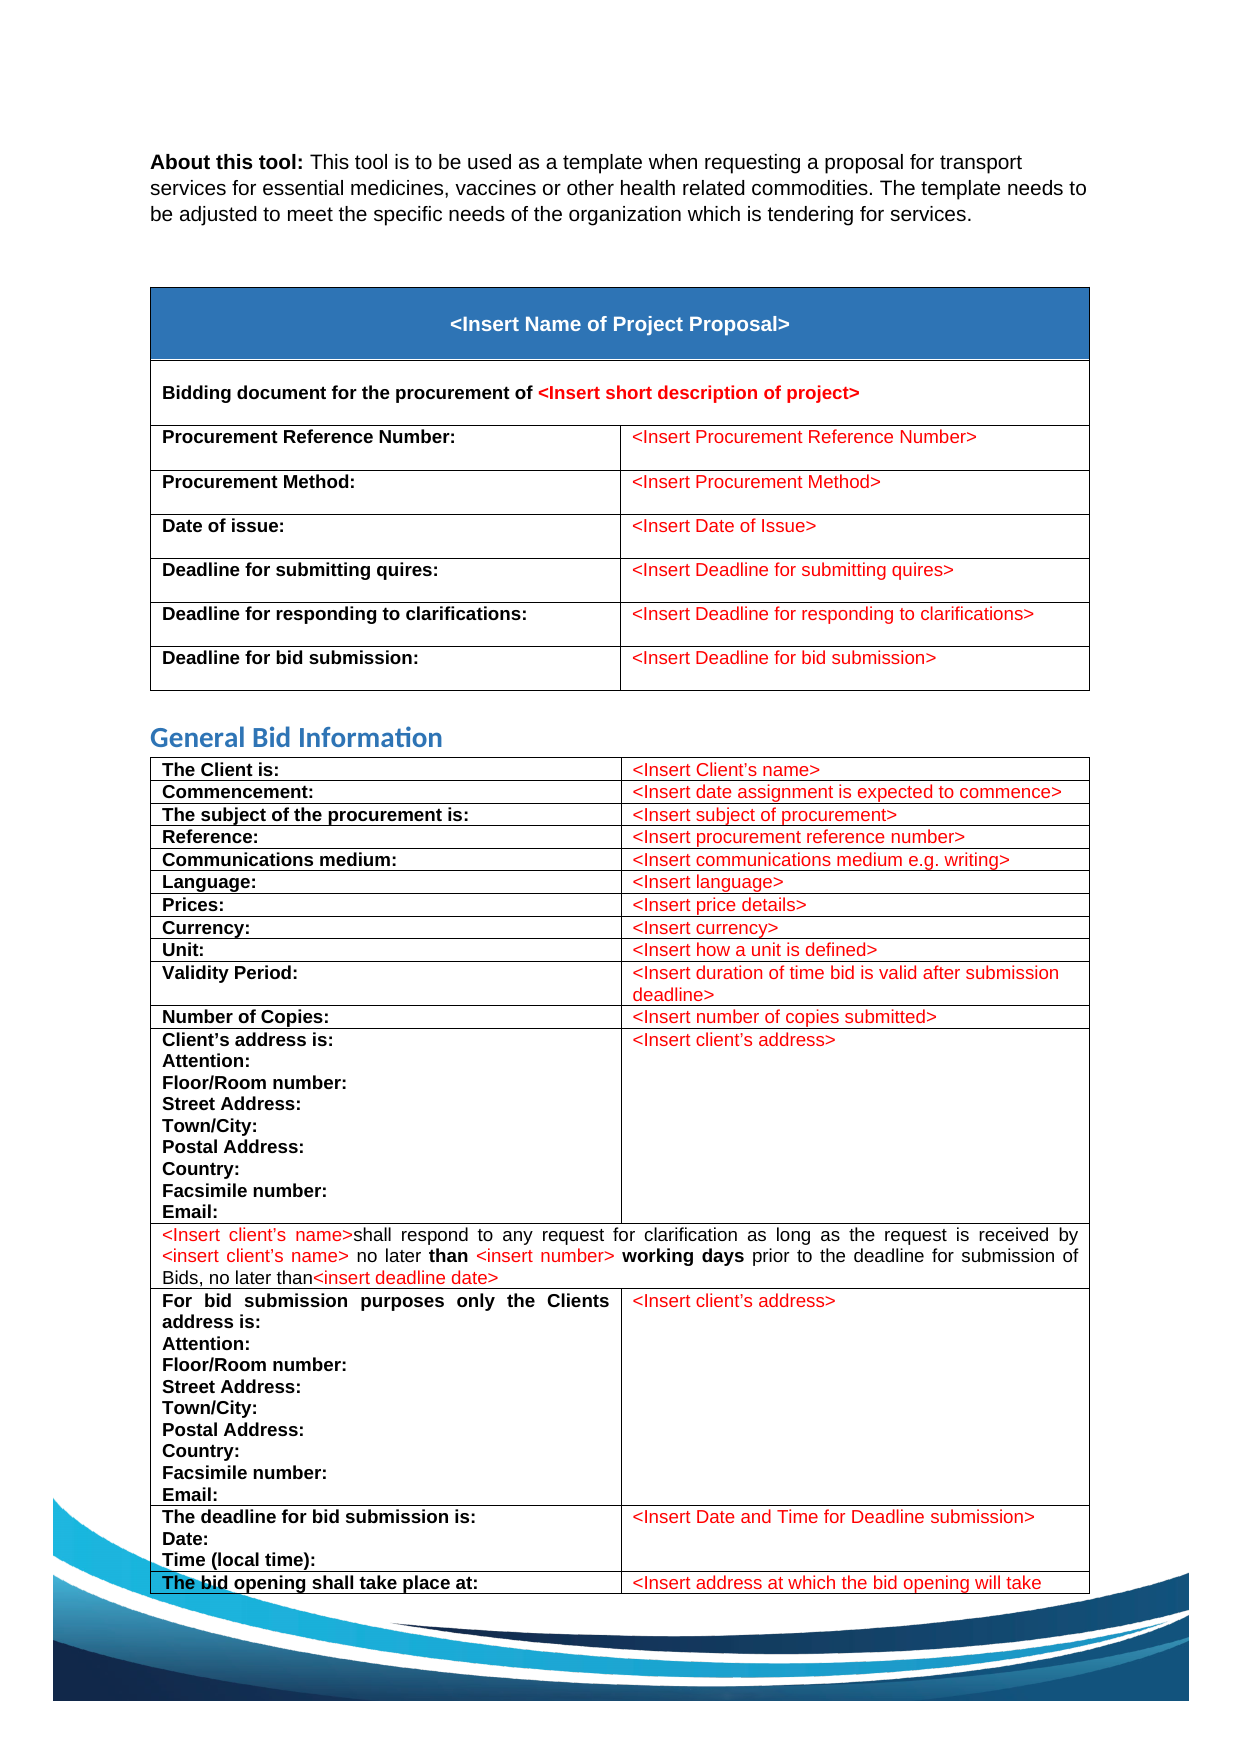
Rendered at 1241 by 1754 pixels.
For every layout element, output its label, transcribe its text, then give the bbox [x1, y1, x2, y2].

table_cell <Insert Date of Issue> [621, 515, 1089, 558]
table_cell Deadline for responding to clarifications: [151, 603, 620, 646]
table_cell The deadline for bid submission is: Date: Time (local time): [151, 1506, 621, 1571]
table_header The Client is: [151, 758, 621, 780]
table_cell The subject of the procurement is: [151, 804, 621, 825]
table_cell Communications medium: [151, 849, 621, 870]
table_cell <Insert client’s name>shall respond to any request for clarification as long as the request is received by <insert client’s name> no later than <insert number> working days prior to the deadline for submission of Bids, no later than<insert deadline date> [151, 1224, 1089, 1288]
table_cell Procurement Method: [151, 471, 620, 514]
text About this tool: This tool is to be used as a template when requesting a proposal for transport services for essential medicines, vaccines or other health related commodities. The template needs to be adjusted to meet the specific needs of the organization which is tendering for services. [150, 150, 1090, 226]
table_cell <Insert client’s address> [622, 1029, 1089, 1223]
table_cell Deadline for submitting quires: [151, 559, 620, 602]
table_cell <Insert currency> [622, 917, 1089, 938]
table_cell Validity Period: [151, 962, 621, 1005]
table_cell Commencement: [151, 781, 621, 802]
table_cell <Insert Date and Time for Deadline submission> [622, 1506, 1089, 1571]
table_cell Currency: [151, 917, 621, 938]
table_header <Insert Name of Project Proposal> [151, 288, 1089, 359]
table_cell For bid submission purposes only the Clients address is: Attention: Floor/Room number: Street Address: Town/City: Postal Address: Country: Facsimile number: Email: [151, 1289, 621, 1505]
table_cell <Insert Deadline for bid submission> [621, 647, 1089, 690]
table_cell Deadline for bid submission: [151, 647, 620, 690]
table_cell Bidding document for the procurement of <Insert short description of project> [151, 361, 1089, 425]
table_cell Reference: [151, 826, 621, 848]
subtitle General Bid Information [150, 719, 1090, 754]
table_cell Client’s address is: Attention: Floor/Room number: Street Address: Town/City: Postal Address: Country: Facsimile number: Email: [151, 1029, 621, 1223]
table_cell <Insert price details> [622, 894, 1089, 916]
table_cell <Insert date assignment is expected to commence> [622, 781, 1089, 802]
table_cell Procurement Reference Number: [151, 426, 620, 469]
table_cell <Insert Deadline for submitting quires> [621, 559, 1089, 602]
table_cell <Insert how a unit is defined> [622, 939, 1089, 961]
table_cell Unit: [151, 939, 621, 961]
table_cell <Insert language> [622, 871, 1089, 893]
table_cell Number of Copies: [151, 1006, 621, 1027]
table_cell <Insert number of copies submitted> [622, 1006, 1089, 1027]
table_cell <Insert subject of procurement> [622, 804, 1089, 825]
table_cell Prices: [151, 894, 621, 916]
table_cell <Insert Deadline for responding to clarifications> [621, 603, 1089, 646]
table_cell <Insert Procurement Reference Number> [621, 426, 1089, 469]
table_cell <Insert Procurement Method> [621, 471, 1089, 514]
table_header <Insert Client’s name> [622, 758, 1089, 780]
table_cell <Insert procurement reference number> [622, 826, 1089, 848]
table_cell Language: [151, 871, 621, 893]
table_cell Date of issue: [151, 515, 620, 558]
table_cell <Insert client’s address> [622, 1289, 1089, 1505]
picture [53, 1479, 1189, 1701]
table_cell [622, 1572, 1089, 1593]
table_cell <Insert communications medium e.g. writing> [622, 849, 1089, 870]
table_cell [151, 1572, 621, 1593]
table_cell <Insert duration of time bid is valid after submission deadline> [622, 962, 1089, 1005]
